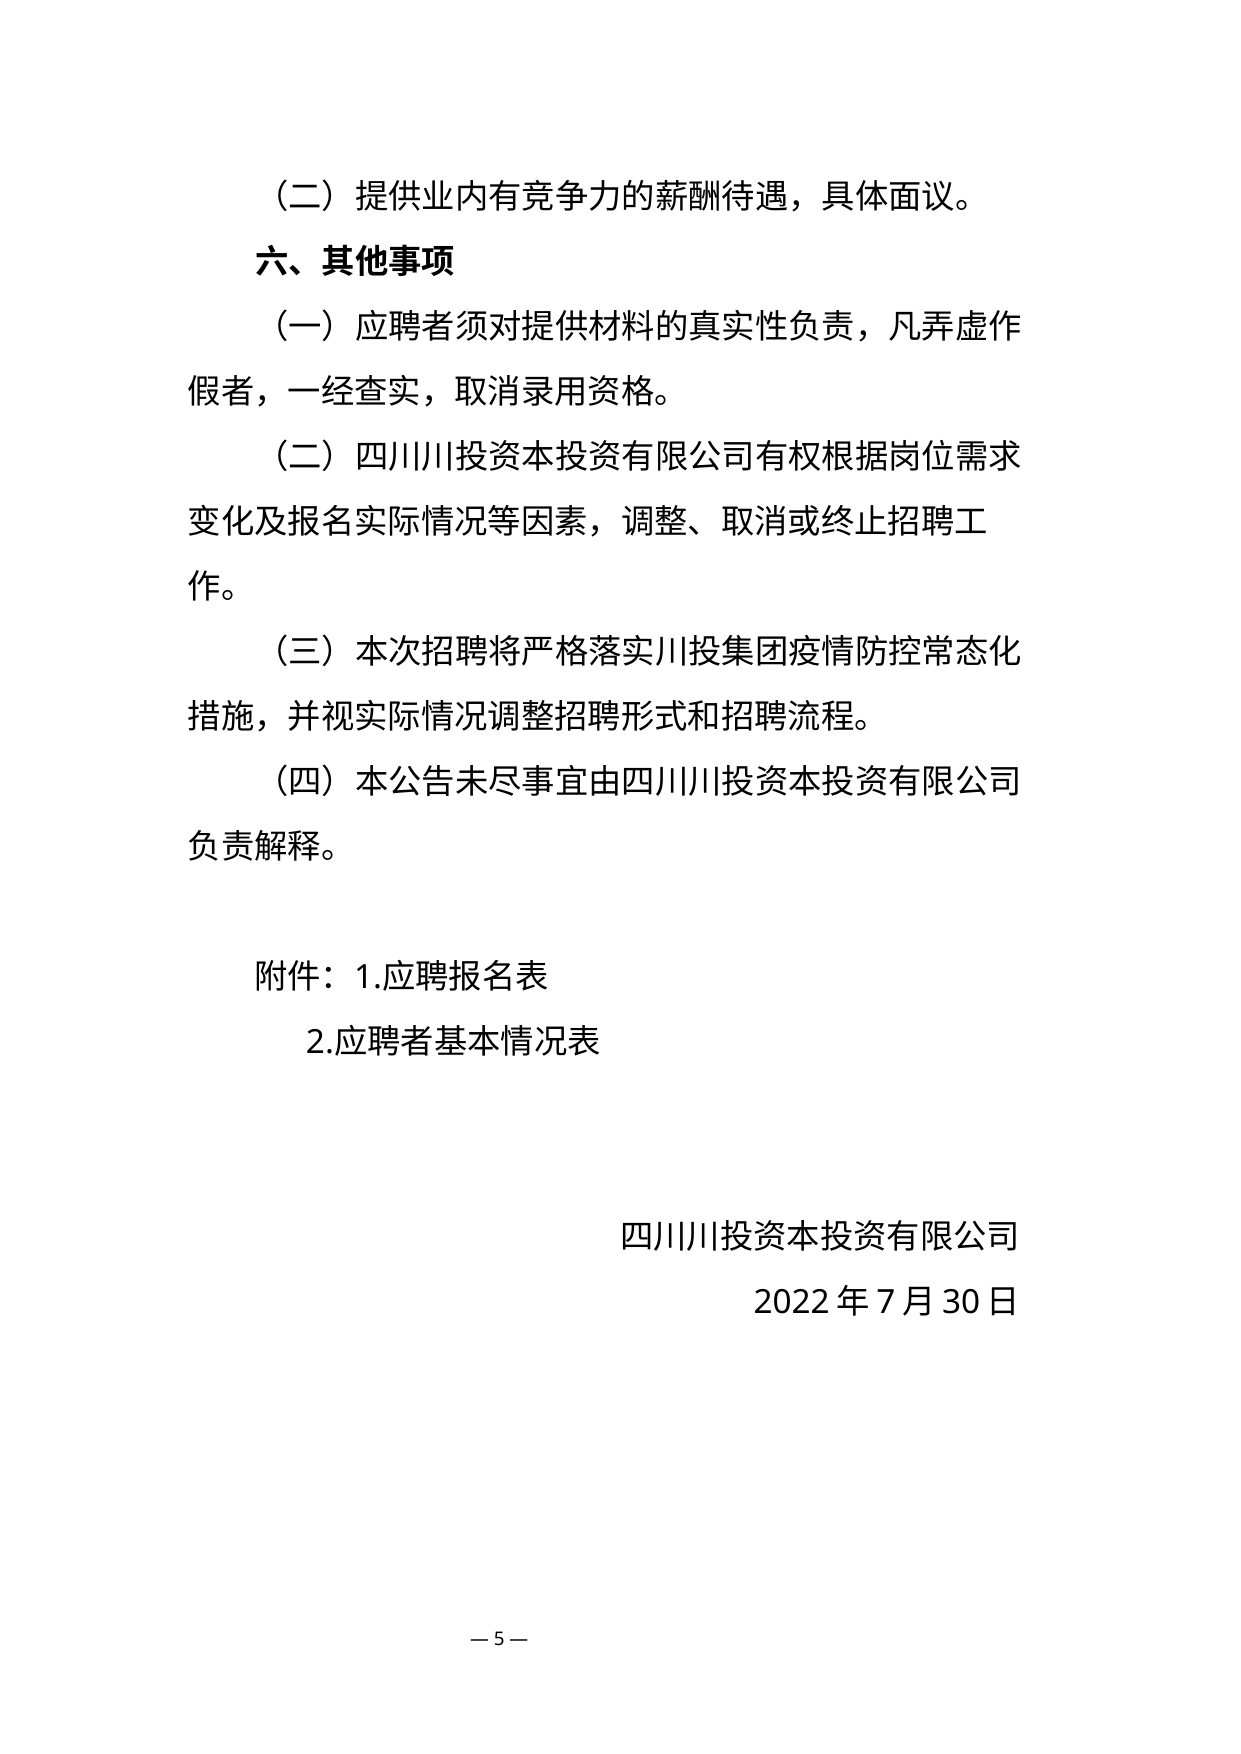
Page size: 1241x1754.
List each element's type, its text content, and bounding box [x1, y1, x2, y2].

text 六、其他事项 [187, 227, 1053, 292]
text （三）本次招聘将严格落实川投集团疫情防控常态化措施，并视实际情况调整招聘形式和招聘流程。 [187, 617, 1053, 747]
text （二）四川川投资本投资有限公司有权根据岗位需求变化及报名实际情况等因素，调整、取消或终止招聘工作。 [187, 422, 1053, 617]
text （一）应聘者须对提供材料的真实性负责，凡弄虚作假者，一经查实，取消录用资格。 [187, 292, 1053, 422]
text 2.应聘者基本情况表 [254, 1007, 1053, 1072]
text 附件：1.应聘报名表 [254, 942, 1053, 1007]
text 四川川投资本投资有限公司 [187, 1202, 1020, 1267]
text （二）提供业内有竞争力的薪酬待遇，具体面议。 [187, 162, 1053, 227]
text 2022年7月30日 [187, 1267, 1020, 1332]
text （四）本公告未尽事宜由四川川投资本投资有限公司负责解释。 [187, 747, 1053, 877]
